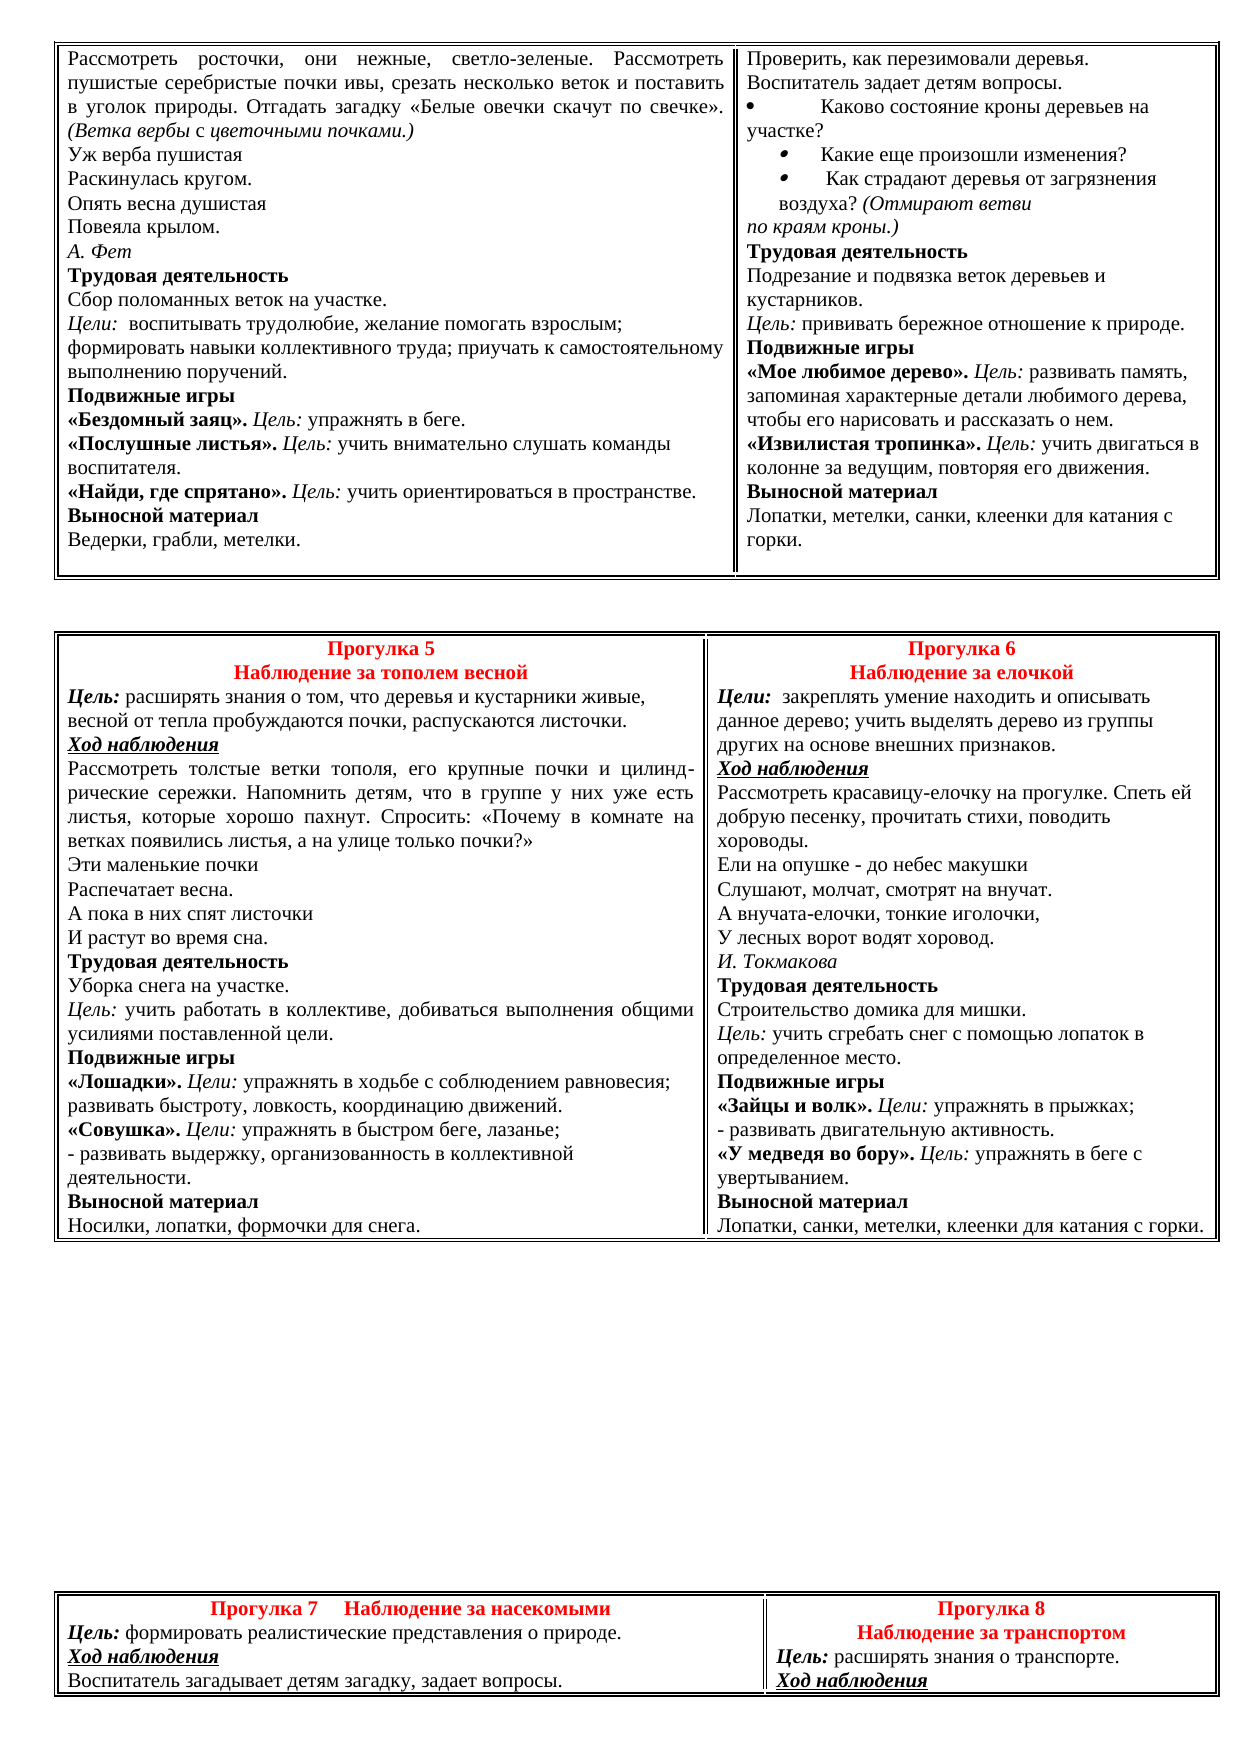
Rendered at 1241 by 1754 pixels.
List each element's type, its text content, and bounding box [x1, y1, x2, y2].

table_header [59, 46, 735, 575]
table_header Прогулка 6 Наблюдение за елочкой Цели: закреплять умение находить и описывать данное дерево; учить выделять дерево из группы других на основе внешних признаков. Ход наблюдения Рассмотреть красавицу-елочку на прогулке. Спеть ей добрую песенку, прочитать стихи, поводить хороводы. Ели на опушке - до небес макушки Слушают, молчат, смотрят на внучат. А внучата-елочки, тонкие иголочки, У лесных ворот водят хоровод. И. Токмакова Трудовая деятельность Строительство домика для мишки. Цель: учить сгребать снег с помощью лопаток в определенное место. Подвижные игры «Зайцы и волк». Цели: упражнять в прыжках; - развивать двигательную активность. «У медведя во бору». Цель: упражнять в беге с увертыванием. Выносной материал Лопатки, санки, метелки, клеенки для катания с горки. [706, 635, 1215, 1237]
table_header Прогулка 5 Наблюдение за тополем весной Цель: расширять знания о том, что деревья и кустарники живые, весной от тепла пробуждаются почки, распускаются листочки. Ход наблюдения Рассмотреть толстые ветки тополя, его крупные почки и цилиндрические сережки. Напомнить детям, что в группе у них уже есть листья, которые хорошо пахнут. Спросить: «Почему в комнате на ветках появились листья, а на улице только почки?» Эти маленькие почки Распечатает весна. А пока в них спят листочки И растут во время сна. Трудовая деятельность Уборка снега на участке. Цель: учить работать в коллективе, добиваться выполнения общими усилиями поставленной цели. Подвижные игры «Лошадки». Цели: упражнять в ходьбе с соблюдением равновесия; развивать быстроту, ловкость, координацию движений. «Совушка». Цели: упражнять в быстром беге, лазанье; - развивать выдержку, организованность в коллективной деятельности. Выносной материал Носилки, лопатки, формочки для снега. [56, 633, 706, 1237]
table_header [765, 1595, 1215, 1692]
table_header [735, 43, 1218, 575]
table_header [56, 1593, 765, 1692]
